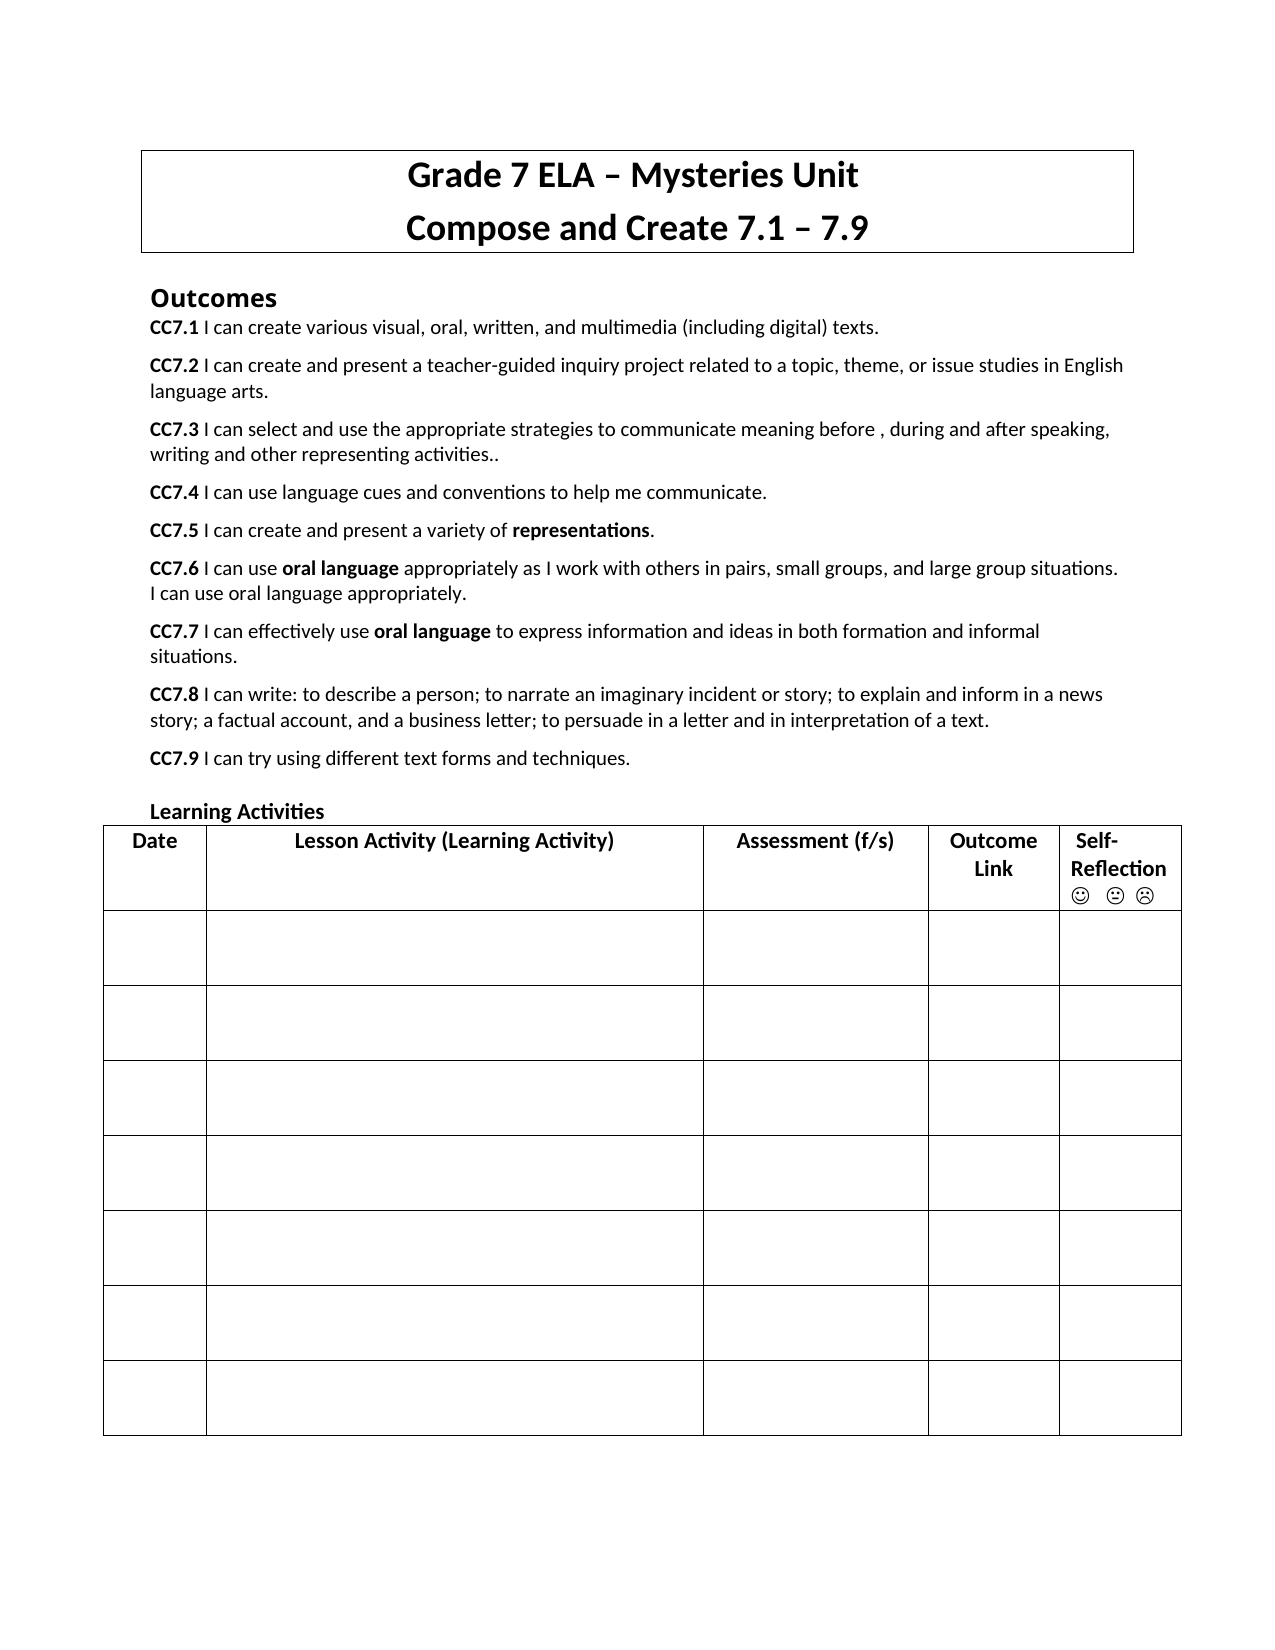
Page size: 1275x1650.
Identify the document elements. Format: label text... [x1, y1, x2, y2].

table_cell [104, 1061, 206, 1135]
table_cell [207, 1061, 703, 1135]
table_cell [104, 911, 206, 985]
table_cell [104, 1211, 206, 1285]
text CC7.9 I can try using different text forms and techniques. [150, 745, 1125, 770]
table_cell [207, 1286, 703, 1360]
text CC7.8 I can write: to describe a person; to narrate an imaginary incident or story; to explain and inform in a news story; a factual account, and a business letter; to persuade in a letter and in interpretation of a text. [150, 682, 1125, 732]
table_cell [104, 1286, 206, 1360]
table_cell [207, 1361, 703, 1435]
table_header Date [104, 826, 206, 910]
table_cell [929, 1136, 1059, 1210]
text CC7.2 I can create and present a teacher-guided inquiry project related to a topic, theme, or issue studies in English language arts. [150, 352, 1125, 403]
table_cell [704, 1061, 928, 1135]
text CC7.4 I can use language cues and conventions to help me communicate. [150, 479, 1125, 504]
table_cell [1060, 911, 1181, 985]
text Learning Activities [150, 797, 1125, 825]
table_cell [704, 1286, 928, 1360]
text CC7.7 I can effectively use oral language to express information and ideas in both formation and informal situations. [150, 618, 1125, 669]
table_header Outcome Link [929, 826, 1059, 910]
table_cell [104, 986, 206, 1060]
table_cell [207, 1211, 703, 1285]
table_cell [1060, 1211, 1181, 1285]
table_header Lesson Activity (Learning Activity) [207, 826, 703, 910]
text CC7.5 I can create and present a variety of representations. [150, 517, 1125, 542]
table_cell [704, 911, 928, 985]
text CC7.6 I can use oral language appropriately as I work with others in pairs, small groups, and large group situations. I can use oral language appropriately. [150, 555, 1125, 606]
table_cell [704, 1211, 928, 1285]
table_cell [207, 986, 703, 1060]
table_cell [929, 911, 1059, 985]
text Grade 7 ELA – Mysteries Unit Compose and Create 7.1 – 7.9 [142, 151, 1133, 252]
table_cell [704, 1361, 928, 1435]
text Outcomes CC7.1 I can create various visual, oral, written, and multimedia (including digital) texts. [150, 280, 1125, 340]
table_header Assessment (f/s) [704, 826, 928, 910]
table_cell [929, 1286, 1059, 1360]
table_cell [1060, 1136, 1181, 1210]
table_cell [1060, 1286, 1181, 1360]
table_cell [1060, 986, 1181, 1060]
table_header Self-Reflection [1060, 826, 1181, 910]
table_cell [1060, 1361, 1181, 1435]
table_cell [1060, 1061, 1181, 1135]
table_cell [104, 1136, 206, 1210]
table_cell [704, 1136, 928, 1210]
table_cell [929, 1061, 1059, 1135]
table_cell [104, 1361, 206, 1435]
table_cell [929, 1211, 1059, 1285]
table_cell [207, 1136, 703, 1210]
table_cell [207, 911, 703, 985]
table_cell [929, 1361, 1059, 1435]
table_cell [704, 986, 928, 1060]
table_cell [929, 986, 1059, 1060]
text CC7.3 I can select and use the appropriate strategies to communicate meaning before , during and after speaking, writing and other representing activities.. [150, 416, 1125, 467]
